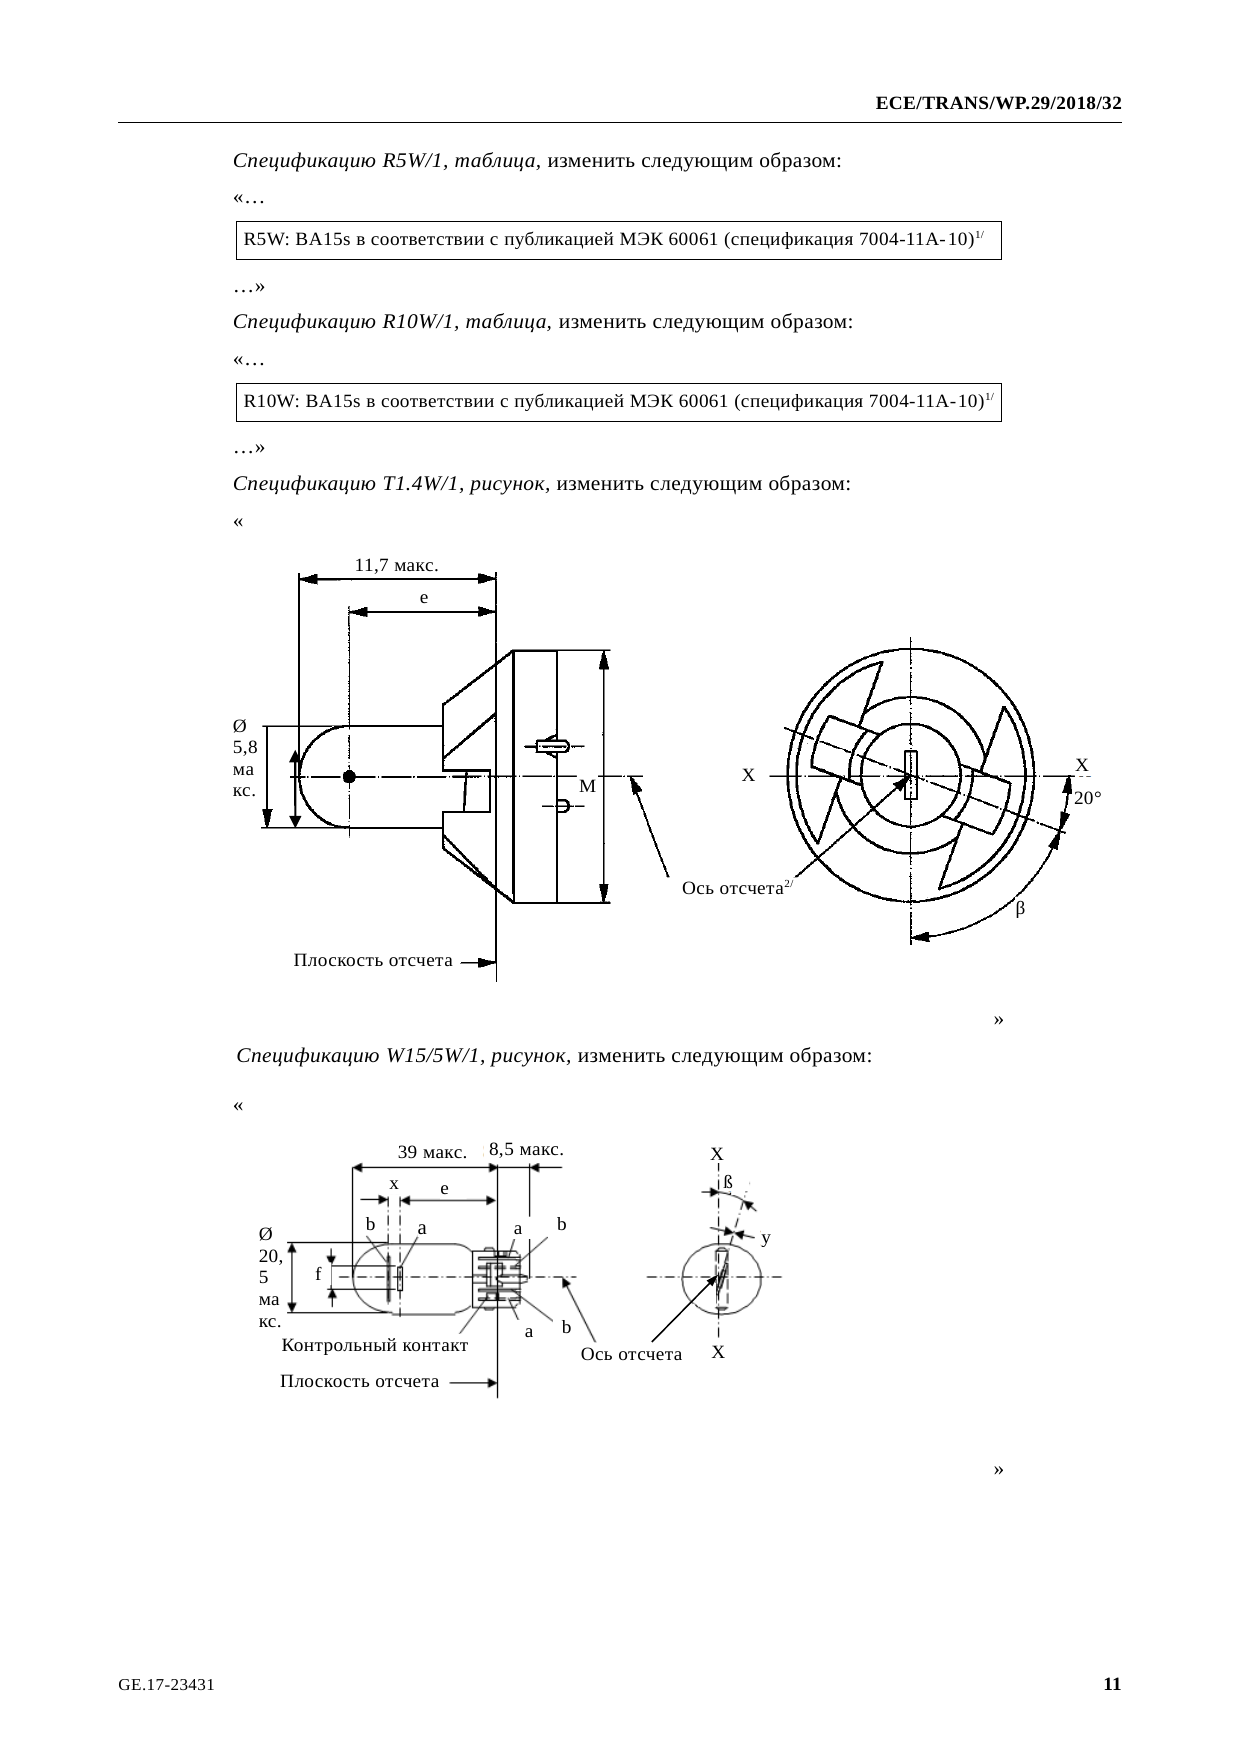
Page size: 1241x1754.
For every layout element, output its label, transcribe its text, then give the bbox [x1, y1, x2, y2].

text » [236, 1455, 1004, 1480]
text …» [233, 273, 1122, 297]
text «… [233, 184, 1122, 208]
text …» [233, 434, 1122, 458]
table_header [237, 222, 1001, 259]
picture [232, 544, 1110, 987]
text «… [233, 346, 1122, 370]
text Спецификацию W15/5W/1, рисунок, изменить следующим образом: [236, 1042, 1004, 1067]
text Спецификацию T1.4W/1, рисунок, изменить следующим образом: [233, 471, 1122, 495]
picture [232, 1130, 787, 1439]
text Спецификацию R10W/1, таблица, изменить следующим образом: [233, 309, 1122, 333]
text » [236, 1005, 1004, 1030]
table_header [237, 384, 1001, 421]
text « [233, 1092, 1122, 1116]
text Спецификацию R5W/1, таблица, изменить следующим образом: [233, 148, 1122, 172]
text « [233, 508, 1122, 532]
